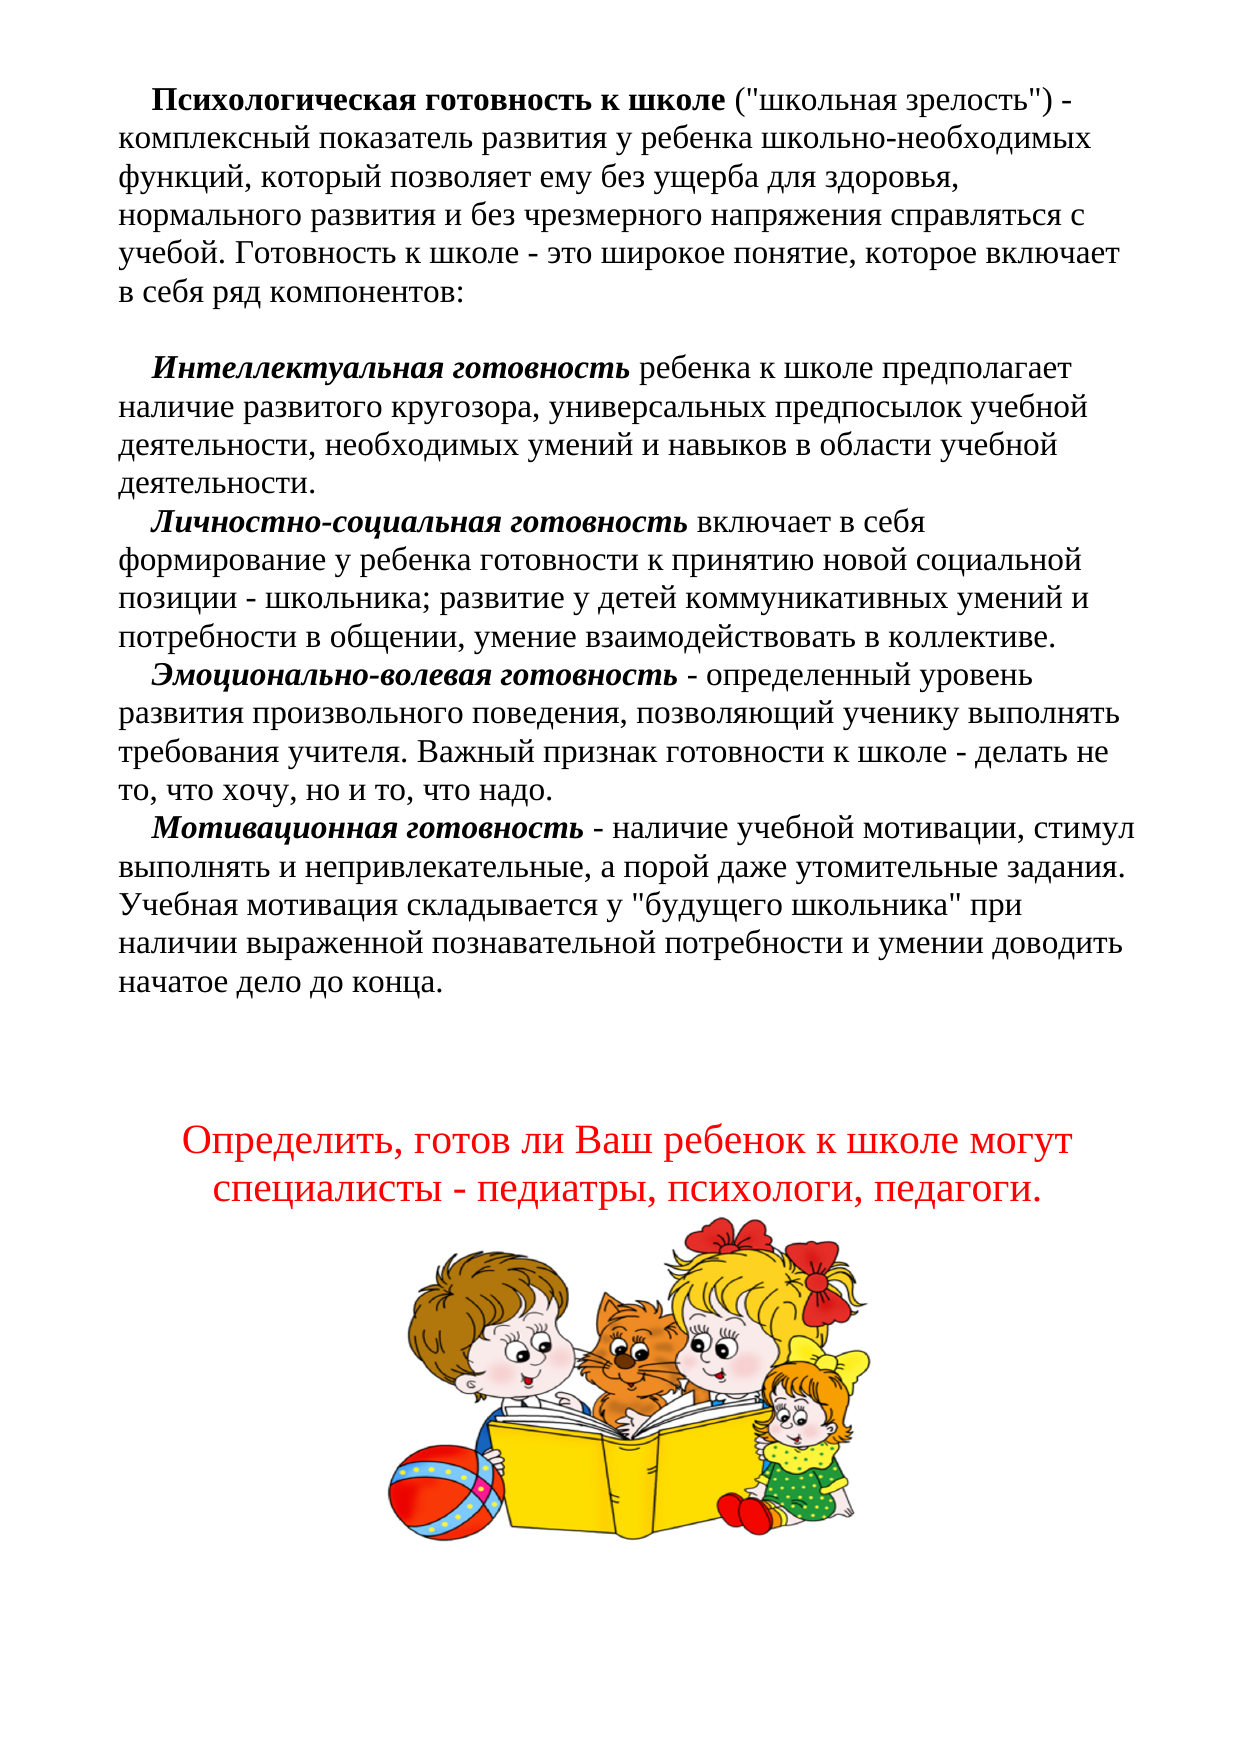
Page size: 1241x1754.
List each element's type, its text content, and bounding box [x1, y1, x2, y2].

picture [377, 1209, 878, 1549]
text Эмоционально-волевая готовность - определенный уровень развития произвольного поведения, позволяющий ученику выполнять требования учителя. Важный признак готовности к школе - делать не то, что хочу, но и то, что надо. [118, 654, 1137, 807]
text Психологическая готовность к школе ("школьная зрелость") - комплексный показатель развития у ребенка школьно-необходимых функций, который позволяет ему без ущерба для здоровья, нормального развития и без чрезмерного напряжения справляться с учебой. Готовность к школе - это широкое понятие, которое включает в себя ряд компонентов: [118, 79, 1137, 309]
text Интеллектуальная готовность ребенка к школе предполагает наличие развитого кругозора, универсальных предпосылок учебной деятельности, необходимых умений и навыков в области учебной деятельности. [118, 347, 1137, 501]
text Мотивационная готовность - наличие учебной мотивации, стимул выполнять и непривлекательные, а порой даже утомительные задания. Учебная мотивация складывается у "будущего школьника" при наличии выраженной познавательной потребности и умении доводить начатое дело до конца. [118, 807, 1137, 999]
text Личностно-социальная готовность включает в себя формирование у ребенка готовности к принятию новой социальной позиции - школьника; развитие у детей коммуникативных умений и потребности в общении, умение взаимодействовать в коллективе. [118, 501, 1137, 654]
text Определить, готов ли Ваш ребенок к школе могут специалисты - педиатры, психологи, педагоги. [118, 1114, 1137, 1210]
